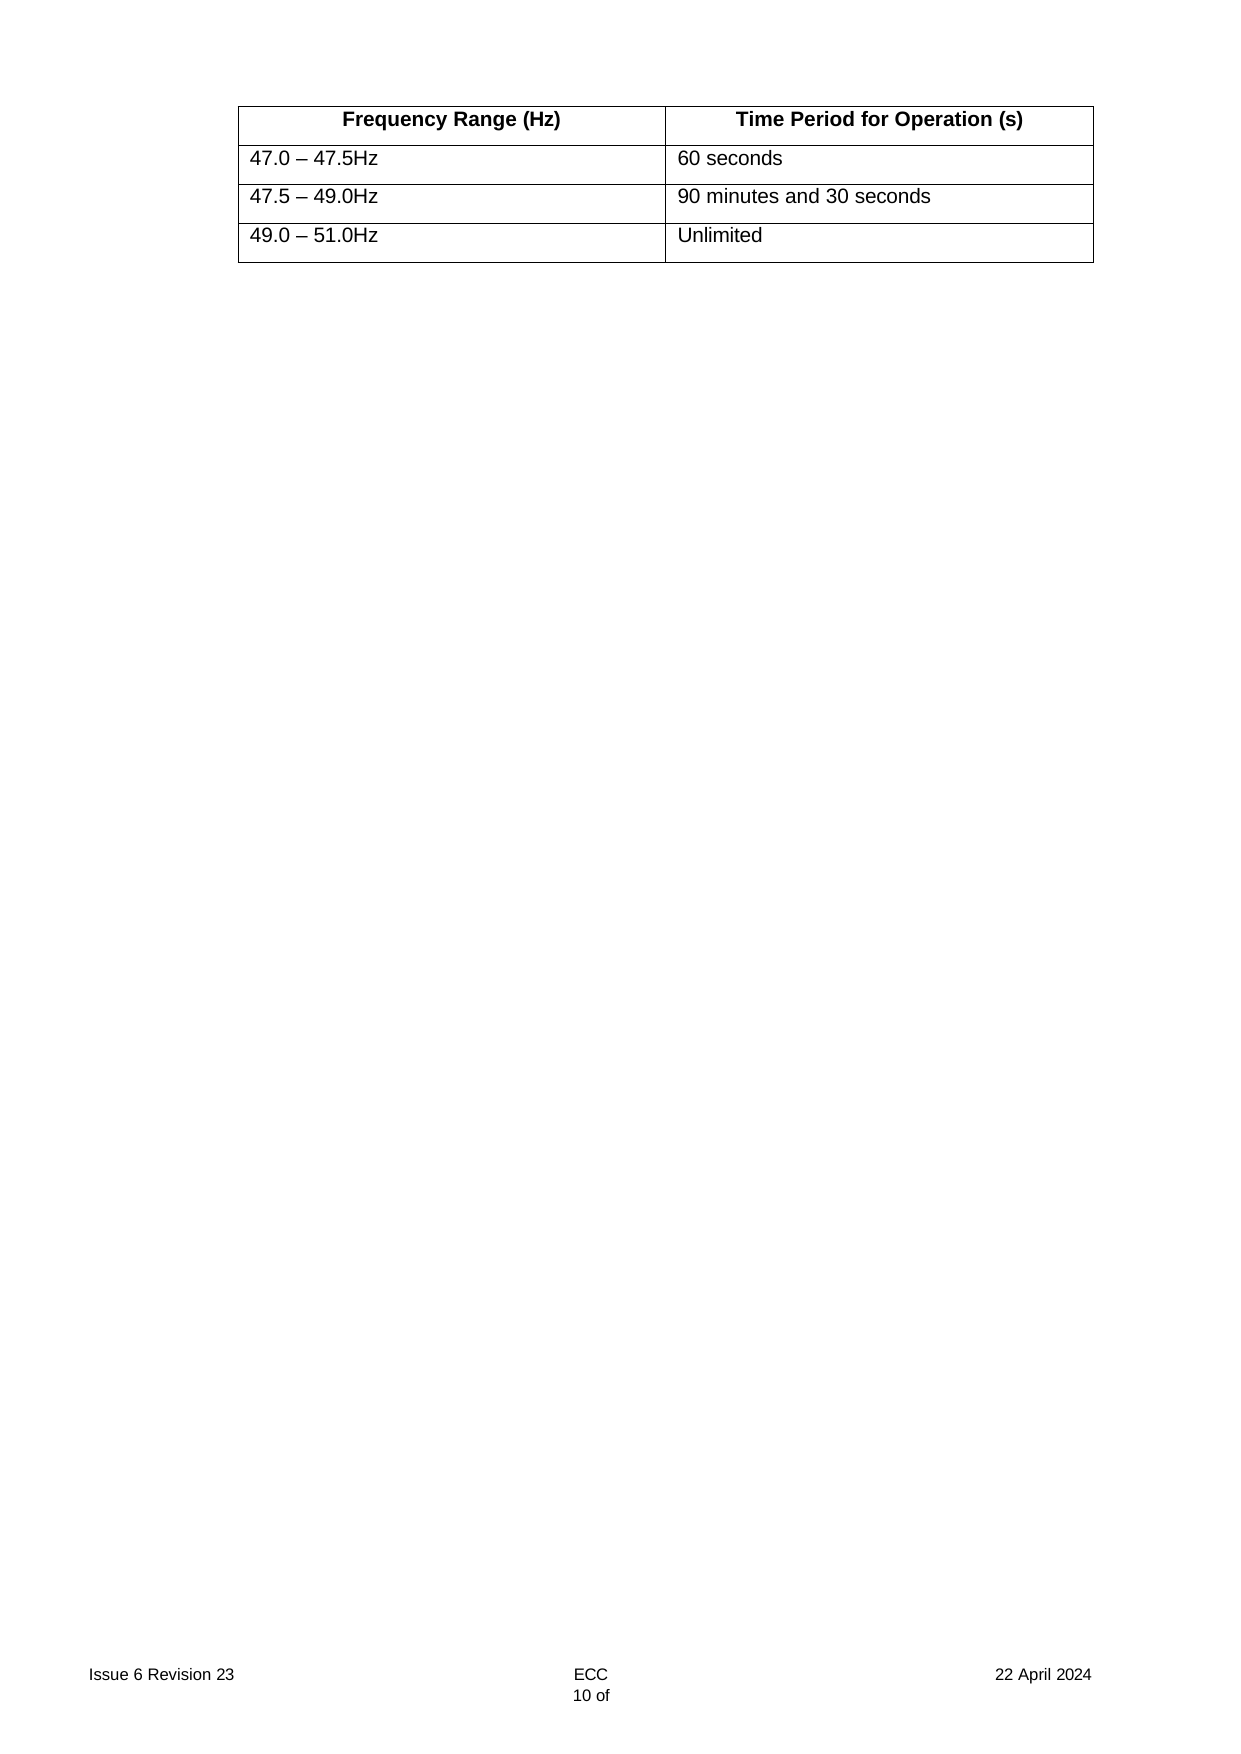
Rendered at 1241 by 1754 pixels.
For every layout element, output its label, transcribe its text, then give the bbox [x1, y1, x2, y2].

table_cell 90 minutes and 30 seconds [666, 185, 1093, 223]
table_cell 49.0 – 51.0Hz [239, 224, 665, 262]
table_cell 47.5 – 49.0Hz [239, 185, 665, 223]
table_cell 47.0 – 47.5Hz [239, 146, 665, 184]
table_header Time Period for Operation (s) [666, 107, 1093, 145]
table_cell 60 seconds [666, 146, 1093, 184]
table_cell Unlimited [666, 224, 1093, 262]
table_header Frequency Range (Hz) [239, 107, 665, 145]
